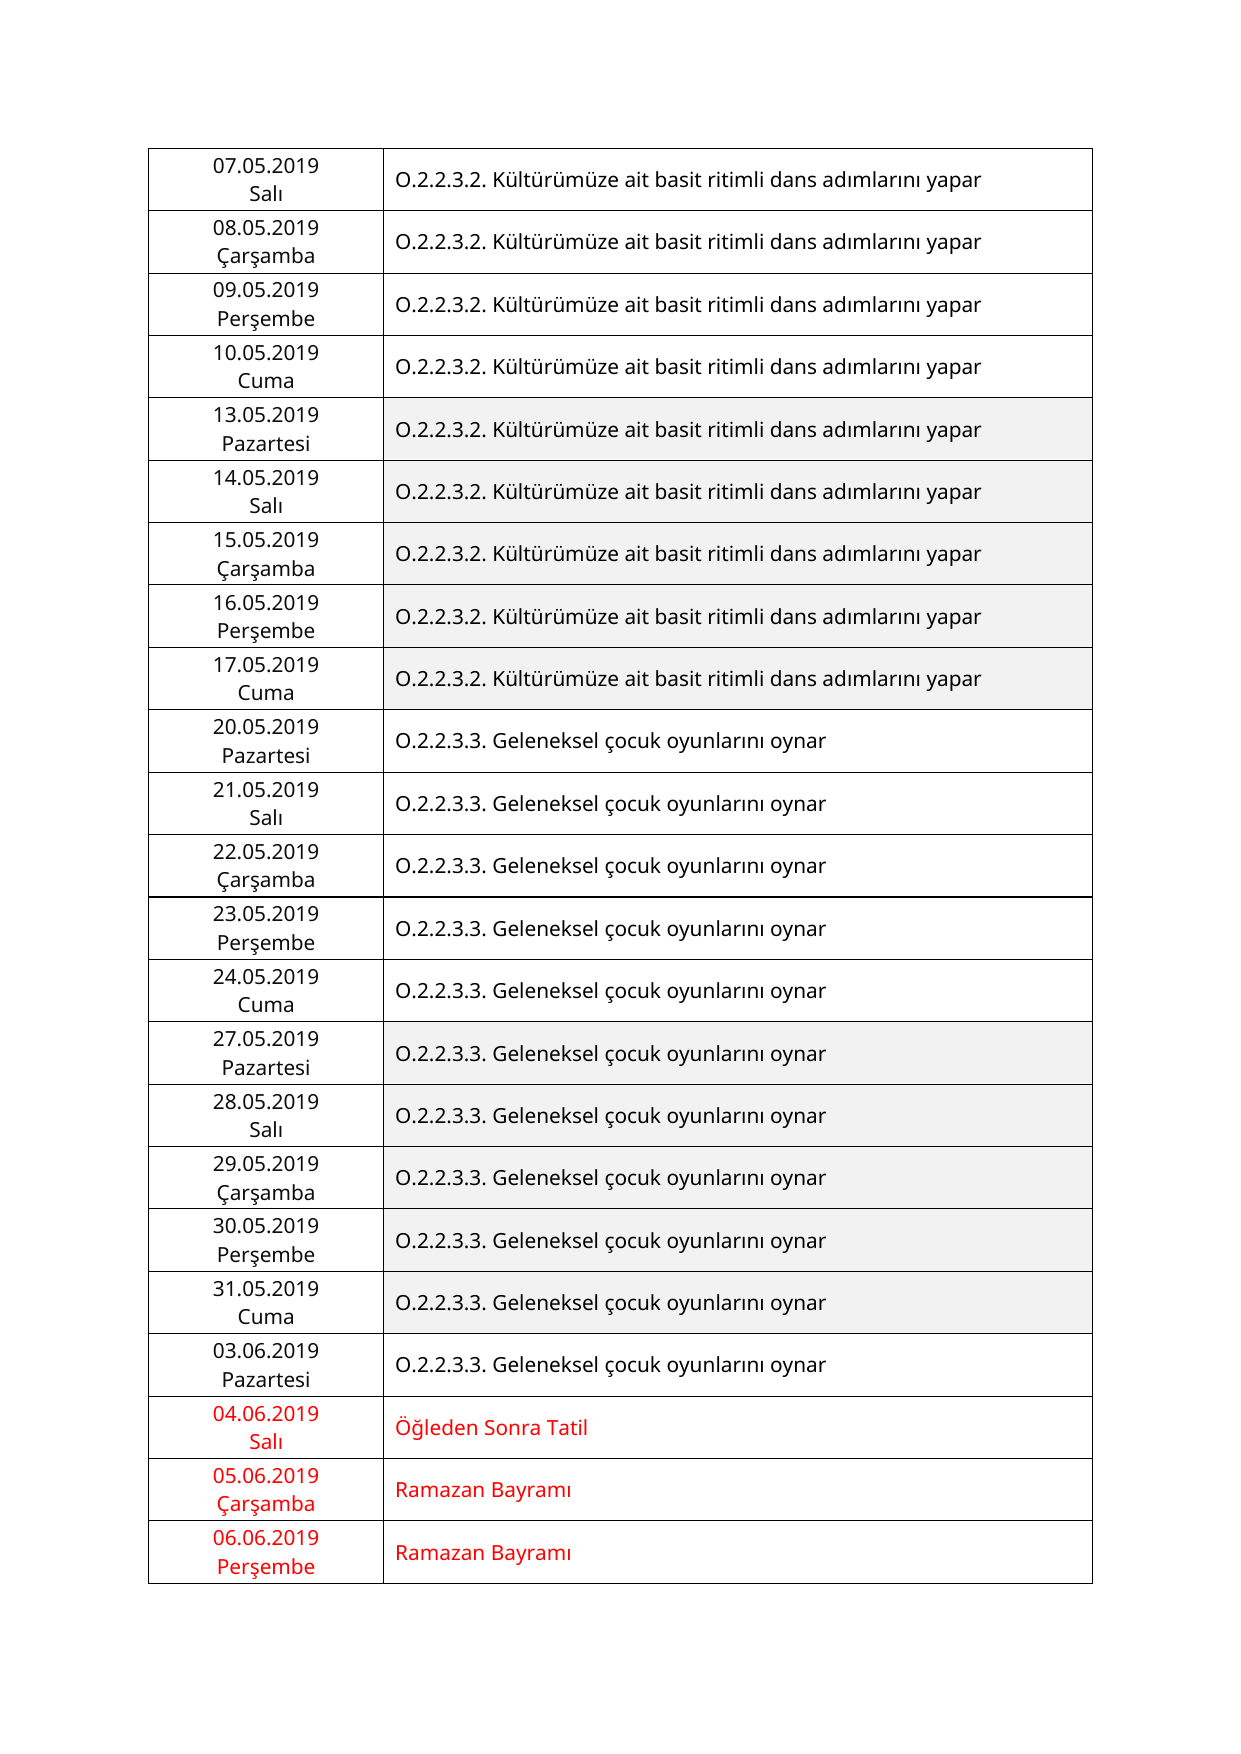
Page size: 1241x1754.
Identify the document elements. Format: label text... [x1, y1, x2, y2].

table_cell O.2.2.3.2. Kültürümüze ait basit ritimli dans adımlarını yapar [384, 274, 1092, 335]
table_cell 17.05.2019 Cuma [149, 648, 383, 709]
table_cell 29.05.2019 Çarşamba [149, 1147, 383, 1208]
table_cell Ramazan Bayramı [384, 1459, 1092, 1520]
table_cell 16.05.2019 Perşembe [149, 585, 383, 647]
table_cell O.2.2.3.2. Kültürümüze ait basit ritimli dans adımlarını yapar [384, 461, 1092, 522]
table_cell 23.05.2019 Perşembe [149, 898, 383, 959]
table_cell 22.05.2019 Çarşamba [149, 835, 383, 896]
table_cell 04.06.2019 Salı [149, 1397, 383, 1458]
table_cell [384, 211, 1092, 272]
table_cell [384, 149, 1092, 210]
table_cell O.2.2.3.3. Geleneksel çocuk oyunlarını oynar [384, 1022, 1092, 1083]
table_cell 09.05.2019 Perşembe [149, 274, 383, 335]
table_cell O.2.2.3.3. Geleneksel çocuk oyunlarını oynar [384, 960, 1092, 1021]
table_cell O.2.2.3.3. Geleneksel çocuk oyunlarını oynar [384, 898, 1092, 959]
table_cell 14.05.2019 Salı [149, 461, 383, 522]
table_cell 05.06.2019 Çarşamba [149, 1459, 383, 1520]
table_cell Ramazan Bayramı [384, 1521, 1092, 1583]
table_cell O.2.2.3.2. Kültürümüze ait basit ritimli dans adımlarını yapar [384, 585, 1092, 647]
table_cell O.2.2.3.3. Geleneksel çocuk oyunlarını oynar [384, 835, 1092, 896]
table_cell 20.05.2019 Pazartesi [149, 710, 383, 772]
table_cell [384, 1334, 1092, 1396]
table_cell 30.05.2019 Perşembe [149, 1209, 383, 1271]
table_cell O.2.2.3.3. Geleneksel çocuk oyunlarını oynar [384, 1209, 1092, 1271]
table_cell 21.05.2019 Salı [149, 773, 383, 834]
table_cell 15.05.2019 Çarşamba [149, 523, 383, 584]
table_cell O.2.2.3.3. Geleneksel çocuk oyunlarını oynar [384, 710, 1092, 772]
table_cell 24.05.2019 Cuma [149, 960, 383, 1021]
table_cell 08.05.2019 Çarşamba [149, 211, 383, 272]
table_cell O.2.2.3.2. Kültürümüze ait basit ritimli dans adımlarını yapar [384, 398, 1092, 459]
table_cell Öğleden Sonra Tatil [384, 1397, 1092, 1458]
table_cell O.2.2.3.3. Geleneksel çocuk oyunlarını oynar [384, 1085, 1092, 1146]
table_cell O.2.2.3.3. Geleneksel çocuk oyunlarını oynar [384, 1272, 1092, 1333]
table_cell 10.05.2019 Cuma [149, 336, 383, 397]
table_cell 27.05.2019 Pazartesi [149, 1022, 383, 1083]
table_cell O.2.2.3.2. Kültürümüze ait basit ritimli dans adımlarını yapar [384, 336, 1092, 397]
table_cell 07.05.2019 Salı [149, 149, 383, 210]
table_cell 06.06.2019 Perşembe [149, 1521, 383, 1583]
table_cell 28.05.2019 Salı [149, 1085, 383, 1146]
table_cell O.2.2.3.3. Geleneksel çocuk oyunlarını oynar [384, 1147, 1092, 1208]
table_cell 03.06.2019 Pazartesi [149, 1334, 383, 1396]
table_cell 13.05.2019 Pazartesi [149, 398, 383, 459]
table_cell 31.05.2019 Cuma [149, 1272, 383, 1333]
table_cell O.2.2.3.2. Kültürümüze ait basit ritimli dans adımlarını yapar [384, 648, 1092, 709]
table_cell O.2.2.3.2. Kültürümüze ait basit ritimli dans adımlarını yapar [384, 523, 1092, 584]
table_cell O.2.2.3.3. Geleneksel çocuk oyunlarını oynar [384, 773, 1092, 834]
